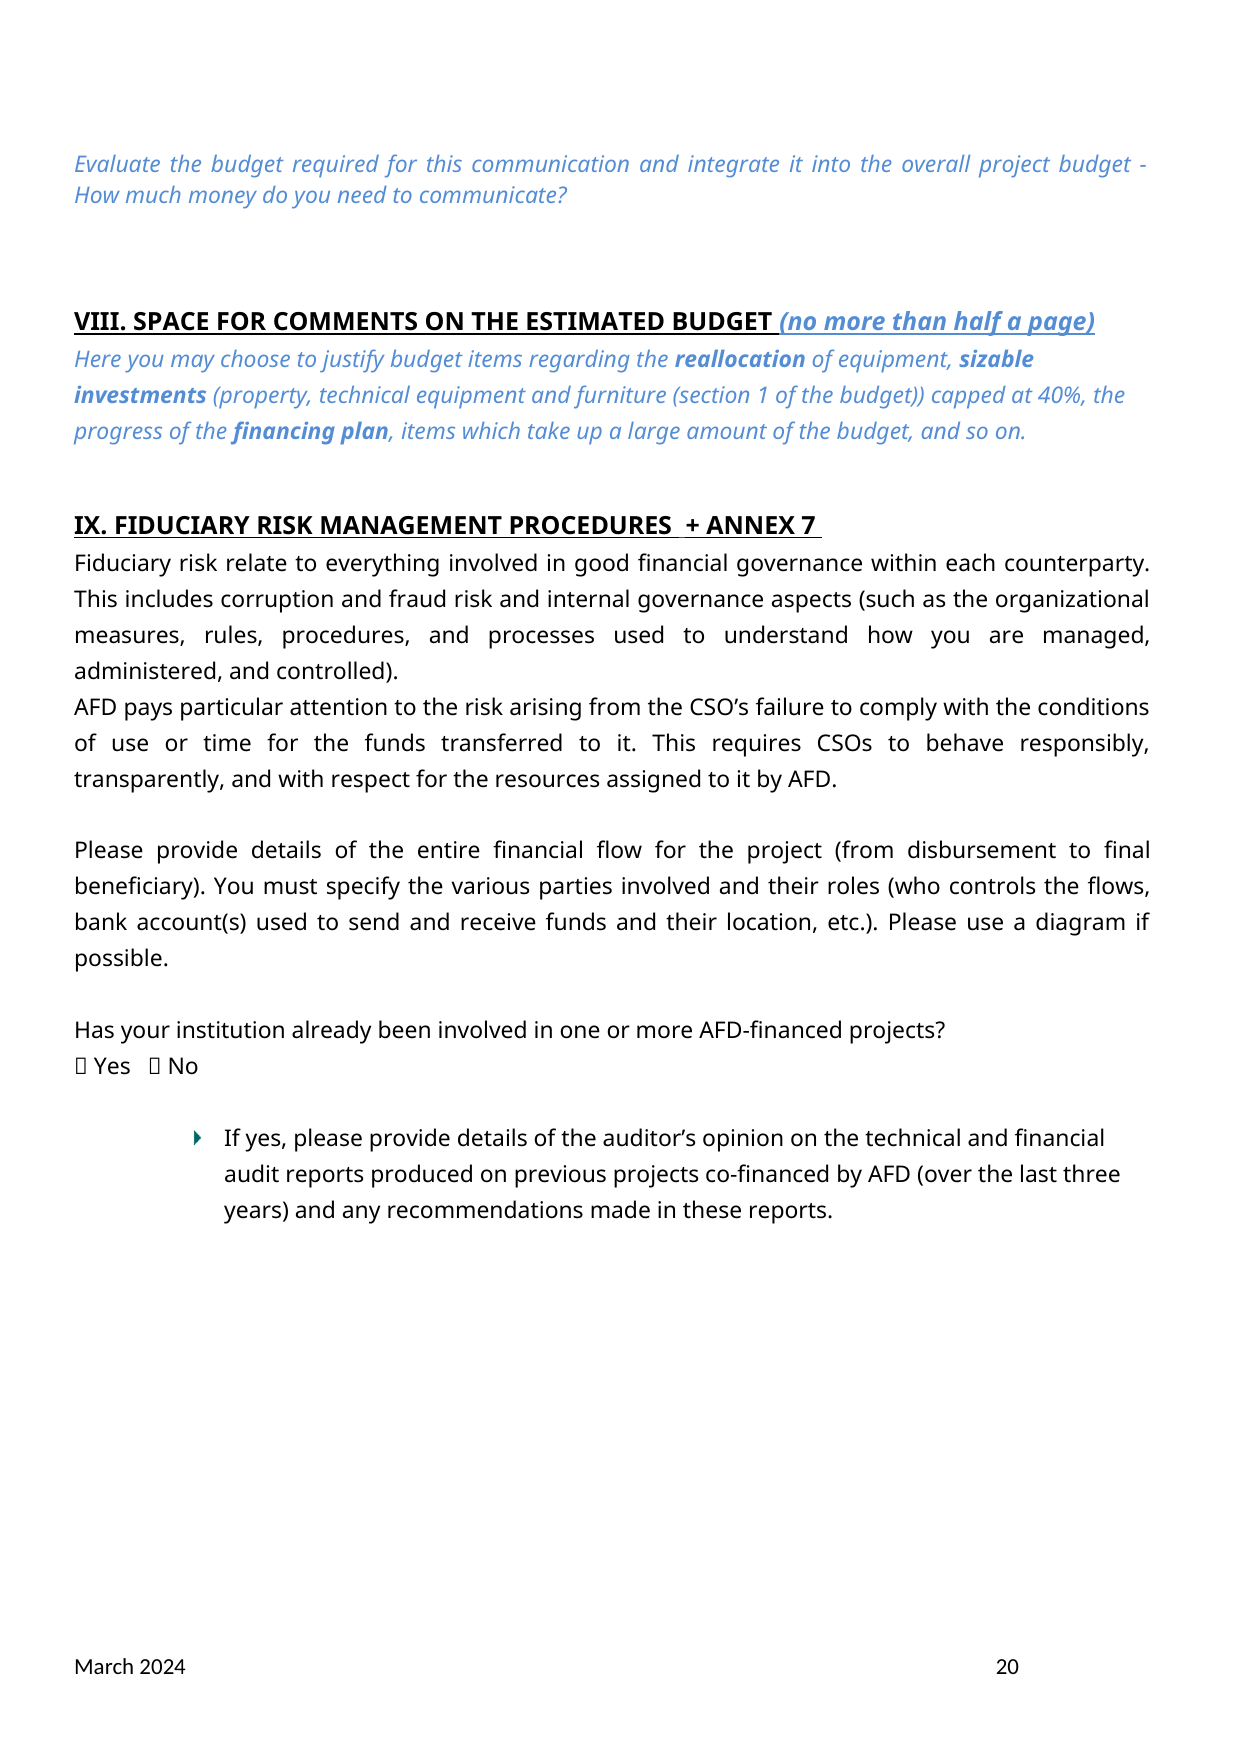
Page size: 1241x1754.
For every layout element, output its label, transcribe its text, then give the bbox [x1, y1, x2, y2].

list IX. FIDUCIARY RISK MANAGEMENT PROCEDURES + ANNEX 7 [74, 508, 1152, 542]
list If yes, please provide details of the auditor’s opinion on the technical and financial audit reports produced on previous projects co-financed by AFD (over the last three years) and any recommendations made in these reports. [186, 1122, 1152, 1225]
text Here you may choose to justify budget items regarding the reallocation of equipment, sizable investments (property, technical equipment and furniture (section 1 of the budget)) capped at 40%, the progress of the financing plan, items which take up a large amount of the budget, and so on. [74, 343, 1152, 446]
picture [187, 1129, 204, 1147]
text Evaluate the budget required for this communication and integrate it into the overall project budget - How much money do you need to communicate? [74, 148, 1152, 210]
text Yes No [74, 1050, 1152, 1081]
text AFD pays particular attention to the risk arising from the CSO’s failure to comply with the conditions of use or time for the funds transferred to it. This requires CSOs to behave responsibly, transparently, and with respect for the resources assigned to it by AFD. [74, 691, 1152, 794]
text Has your institution already been involved in one or more AFD-financed projects? [74, 1014, 1152, 1045]
text VIII. SPACE FOR COMMENTS ON THE Estimated budget (no more than half a page) [74, 304, 1152, 338]
text Fiduciary risk relate to everything involved in good financial governance within each counterparty. This includes corruption and fraud risk and internal governance aspects (such as the organizational measures, rules, procedures, and processes used to understand how you are managed, administered, and controlled). [74, 547, 1152, 686]
text Please provide details of the entire financial flow for the project (from disbursement to final beneficiary). You must specify the various parties involved and their roles (who controls the flows, bank account(s) used to send and receive funds and their location, etc.). Please use a diagram if possible. [74, 834, 1152, 973]
